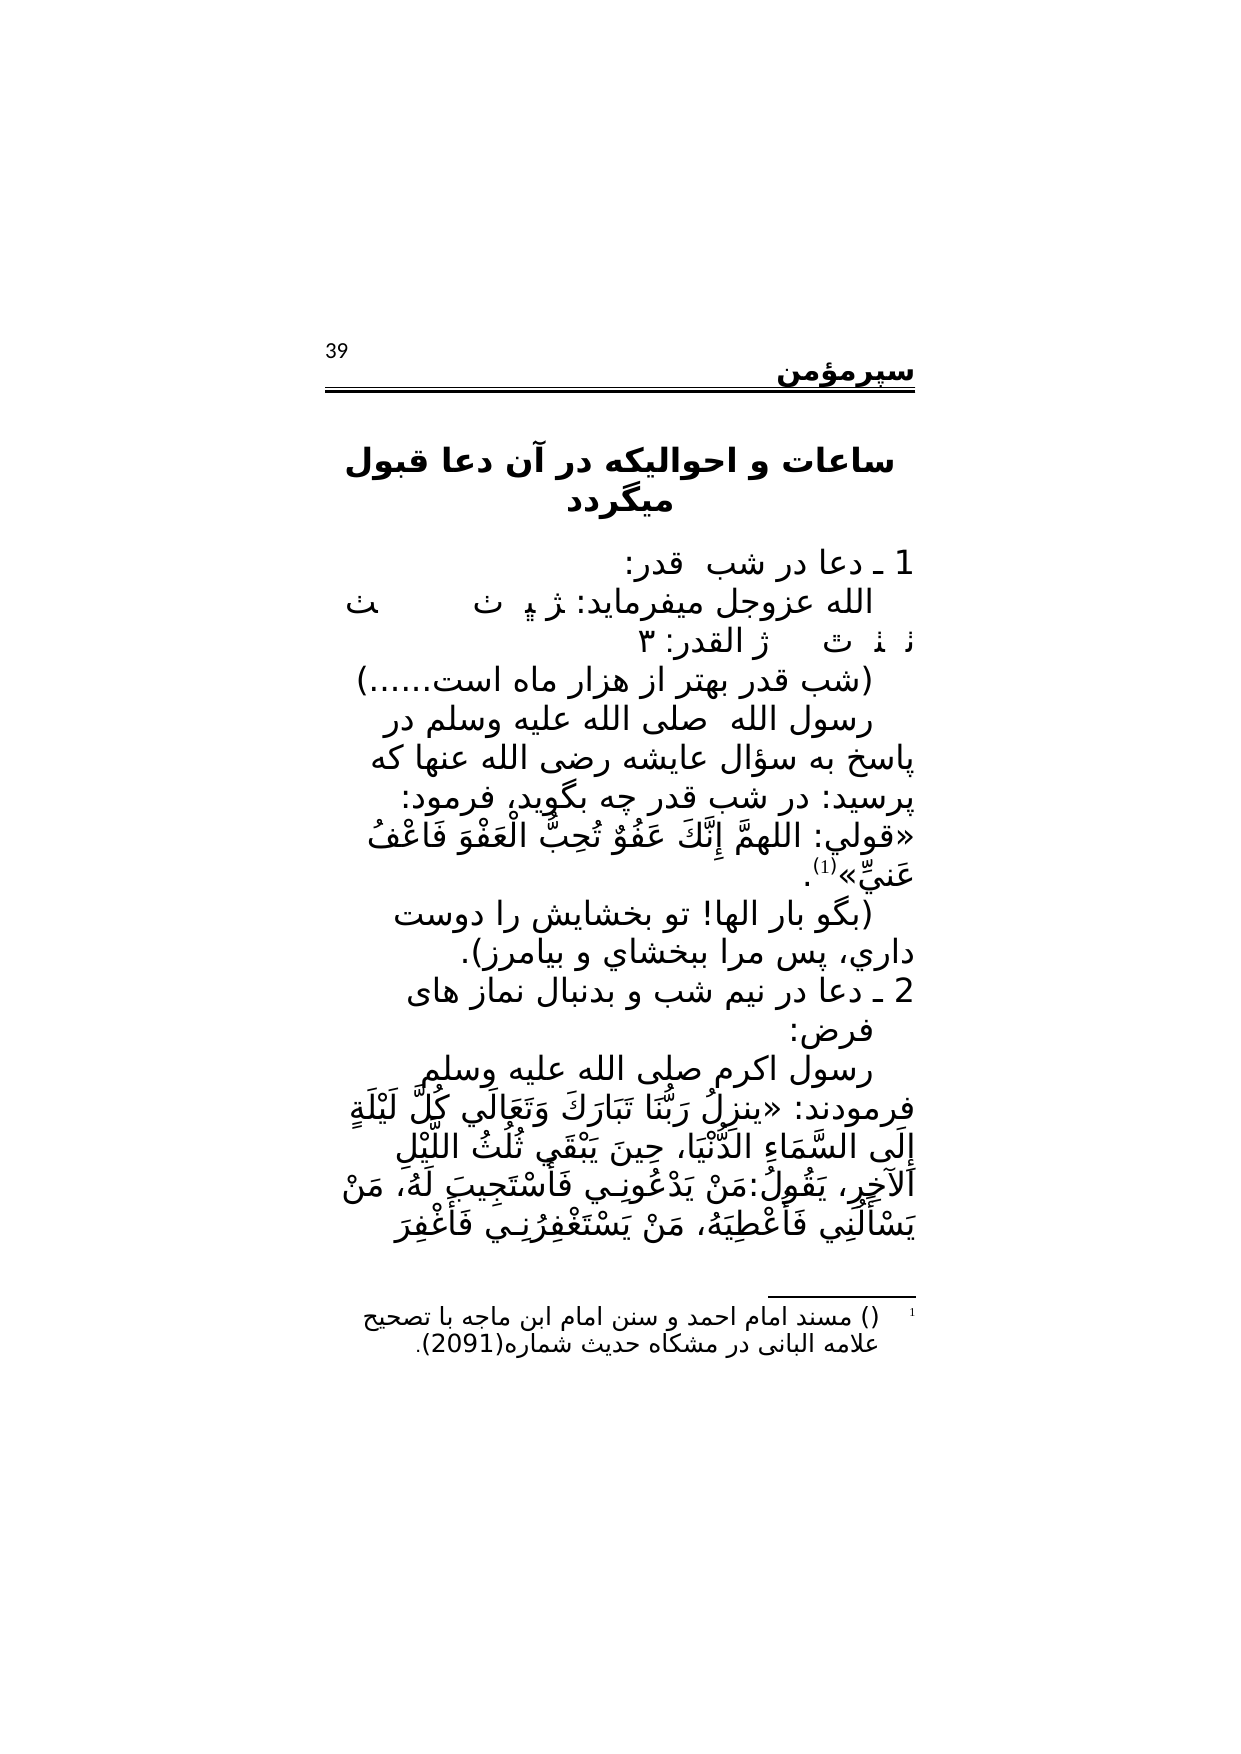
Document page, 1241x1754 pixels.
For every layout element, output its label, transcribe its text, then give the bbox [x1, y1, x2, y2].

text 1 ـ دعا در شب قدر: [325, 544, 915, 583]
text (شب قدر بهتر از هزار ماه است......) [325, 661, 915, 700]
text رسول الله صلی الله علیه وسلم در پاسخ به سؤال عايشه رضی الله عنها كه پرسيد: در شب قدر چه بگويد، فرمود: «قولي: اللهمَّ إِنَّكَ عَفُوٌ تُحِبُّ الْعَفْوَ فَاعْفُ عَنيِّ»(). [325, 700, 915, 894]
text (بگو بار الها! تو بخشايش را دوست داري، پس مرا ببخشاي و بيامرز). [325, 894, 915, 972]
text الله عزوجل میفرماید: ﮋ ﭝ ﭞ ﭟ ﭠ ﭡ ﭢ ﮊ القدر: ٣ [325, 583, 915, 661]
text ساعات و احوالیکه در آن دعا قبول میگردد [325, 441, 915, 519]
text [325, 1049, 915, 1244]
text 2 ـ دعا در نیم شب و بدنبال نماز های فرض: [325, 972, 915, 1049]
